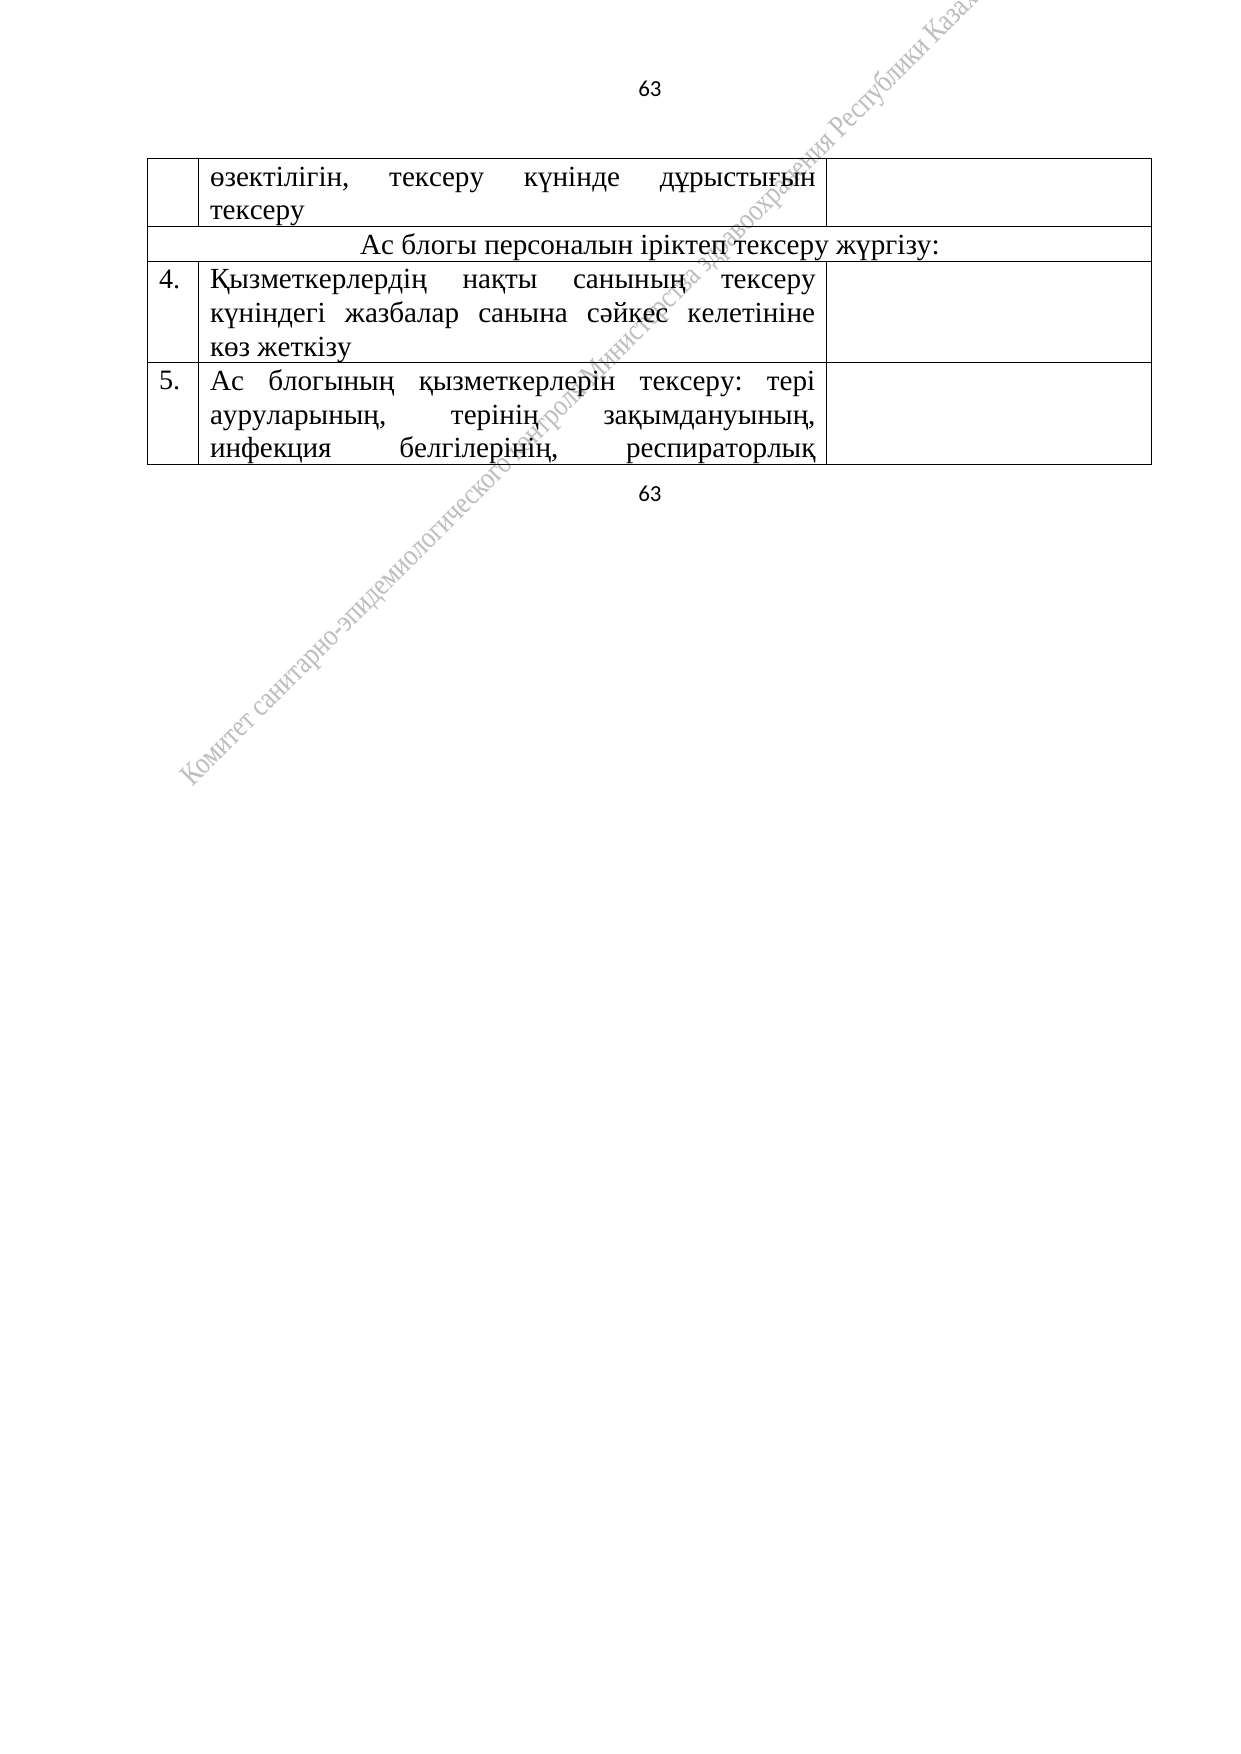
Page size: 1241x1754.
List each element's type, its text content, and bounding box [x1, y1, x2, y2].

table_cell [827, 262, 1151, 362]
table_cell [827, 159, 1151, 226]
table_cell 5. [148, 363, 198, 464]
table_cell 4. [148, 262, 198, 362]
table_cell Ас блогының қызметкерлерін тексеру: тері ауруларының, терінің зақымдануының, инфекция белгілерінің, респираторлық белгілердің болуын бағалау, журнал жазбаларына сәйкестігін тексеру [199, 363, 826, 464]
table_cell Соңғы аптадағы жазбалардың толықтығы мен өзектілігін, тексеру күнінде дұрыстығын тексеру [199, 159, 826, 226]
table_cell 3. [148, 159, 198, 226]
table_cell [827, 363, 1151, 464]
table_cell Қызметкерлердің нақты санының тексеру күніндегі жазбалар санына сәйкес келетініне көз жеткізу [199, 262, 826, 362]
table_cell Ас блогы персоналын іріктеп тексеру жүргізу: [148, 227, 1151, 261]
